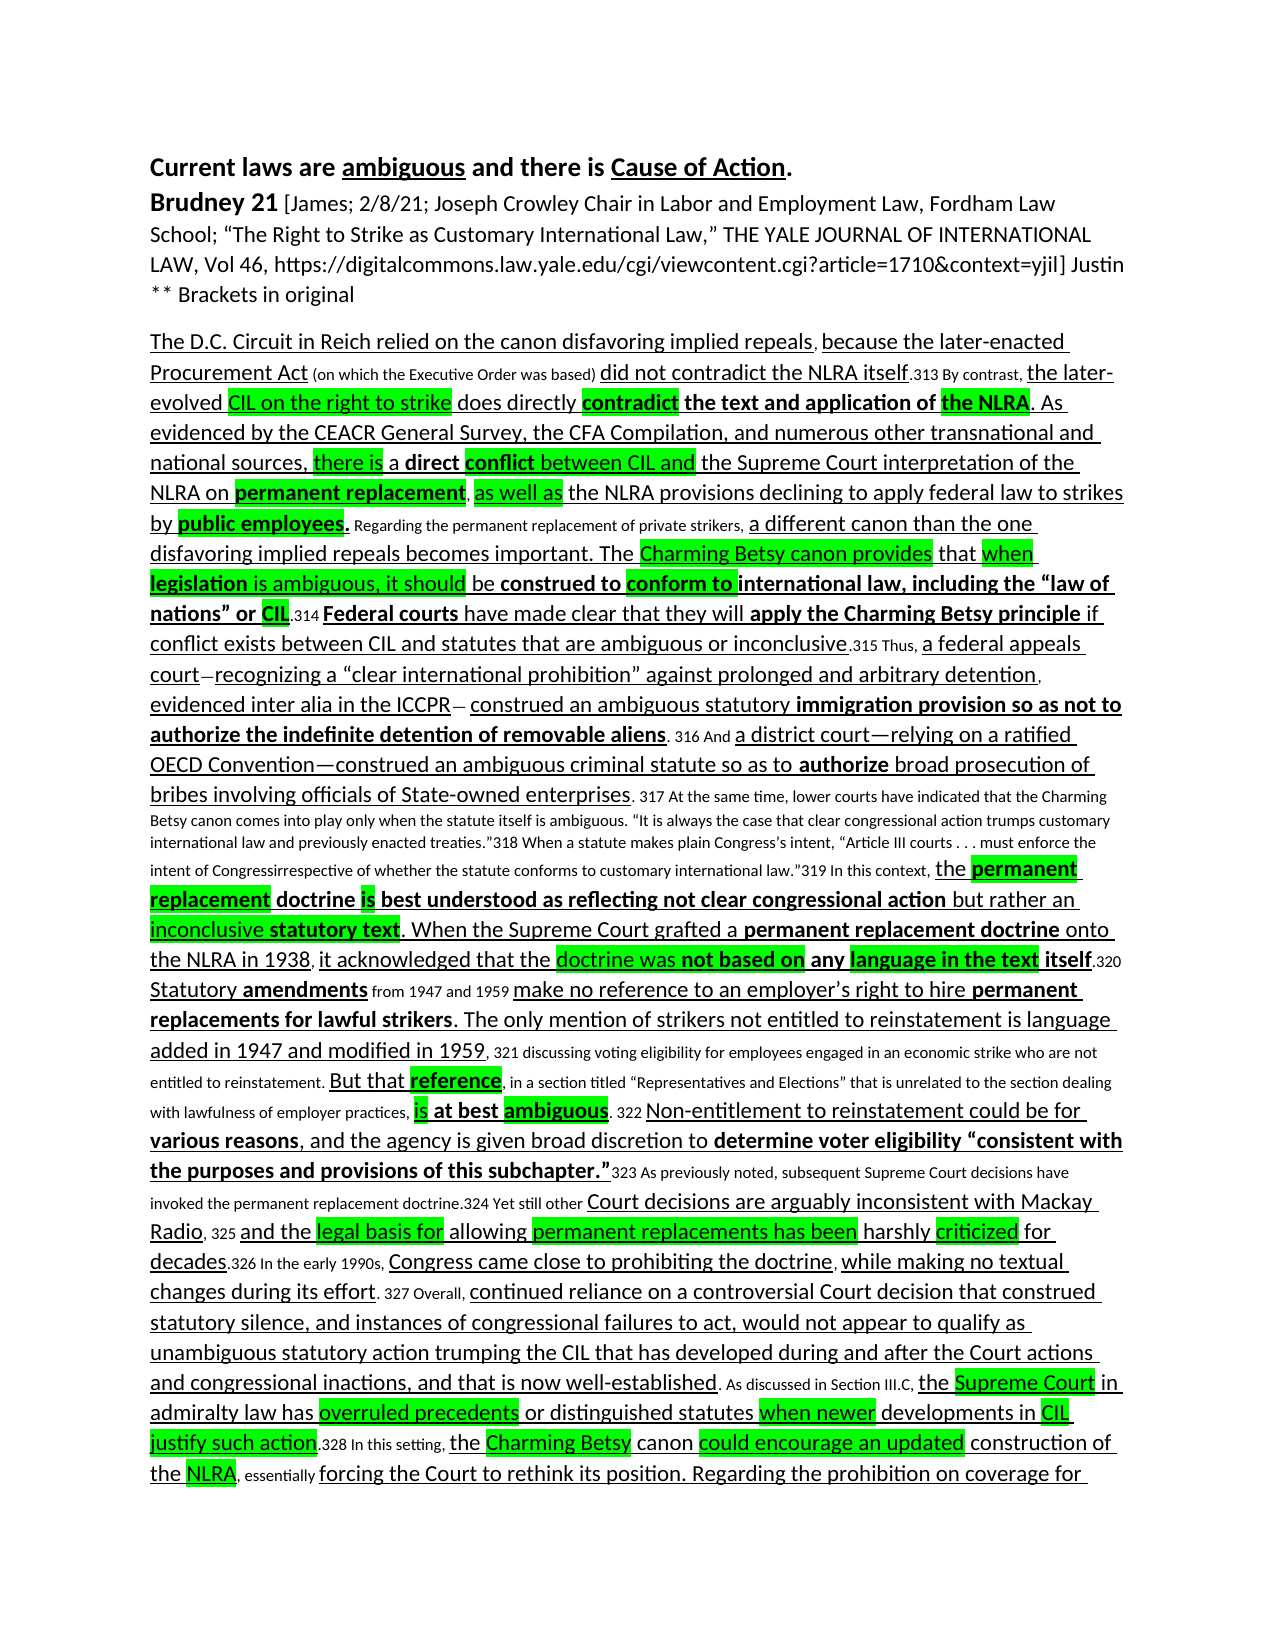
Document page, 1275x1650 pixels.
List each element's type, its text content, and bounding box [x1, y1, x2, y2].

subtitle Current laws are ambiguous and there is Cause of Action. [150, 150, 1125, 183]
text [150, 327, 1125, 1487]
text Brudney 21 [James; 2/8/21; Joseph Crowley Chair in Labor and Employment Law, Fordham Law School; “The Right to Strike as Customary International Law,” THE YALE JOURNAL OF INTERNATIONAL LAW, Vol 46, https://digitalcommons.law.yale.edu/cgi/viewcontent.cgi?article=1710&context=yjil] Justin ** Brackets in original [150, 185, 1125, 309]
